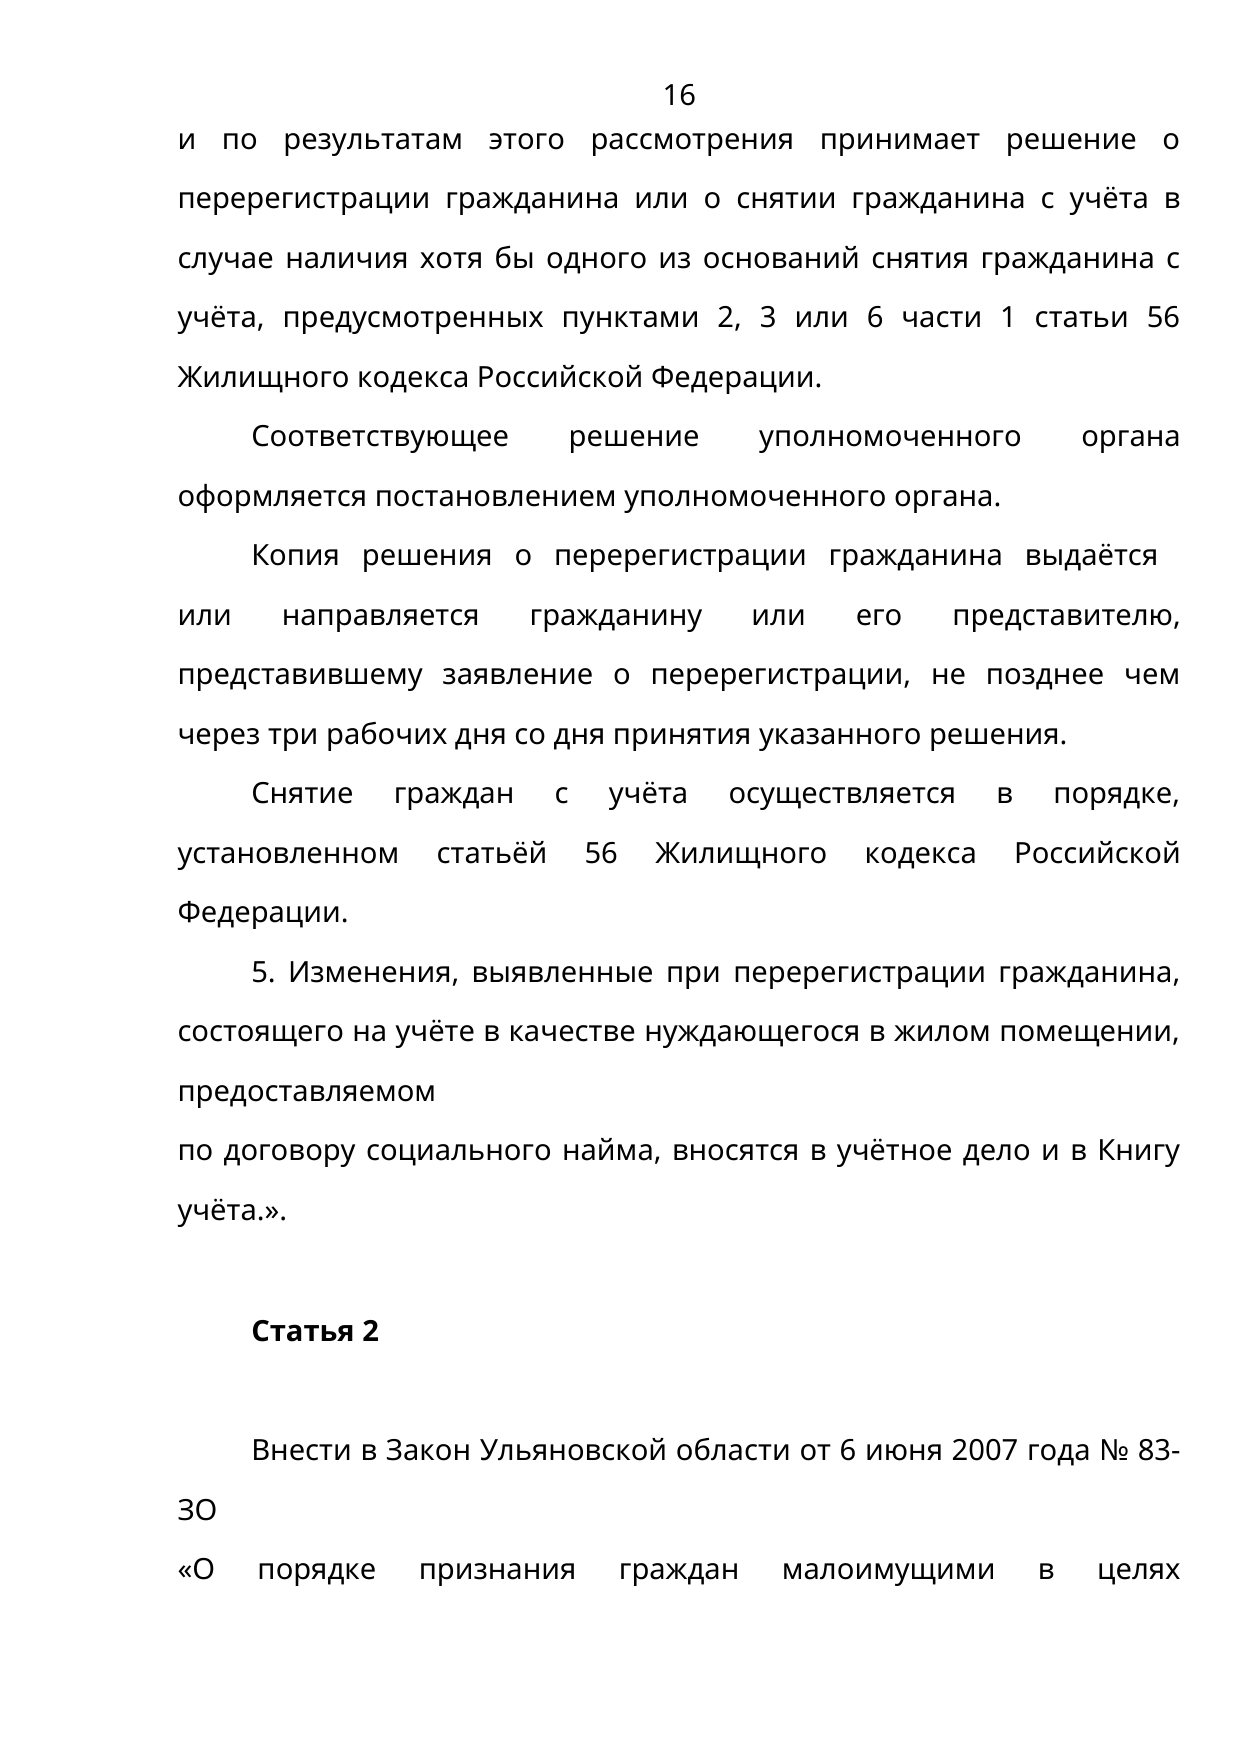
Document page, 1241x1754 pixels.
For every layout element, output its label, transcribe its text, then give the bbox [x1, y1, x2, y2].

text 5. Изменения, выявленные при перерегистрации гражданина, состоящего на учёте в качестве нуждающегося в жилом помещении, предоставляемом по договору социального найма, вносятся в учётное дело и в Книгу учёта.». [177, 951, 1181, 1228]
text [177, 118, 1181, 396]
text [177, 1430, 1181, 1588]
text Соответствующее решение уполномоченного органа оформляется постановлением уполномоченного органа. [177, 416, 1181, 515]
text Копия решения о перерегистрации гражданина выдаётся или направляется гражданину или его представителю, представившему заявление о перерегистрации, не позднее чем через три рабочих дня со дня принятия указанного решения. [177, 534, 1181, 753]
text Снятие граждан с учёта осуществляется в порядке, установленном статьёй 56 Жилищного кодекса Российской Федерации. [177, 772, 1181, 931]
text Статья 2 [177, 1311, 1181, 1350]
